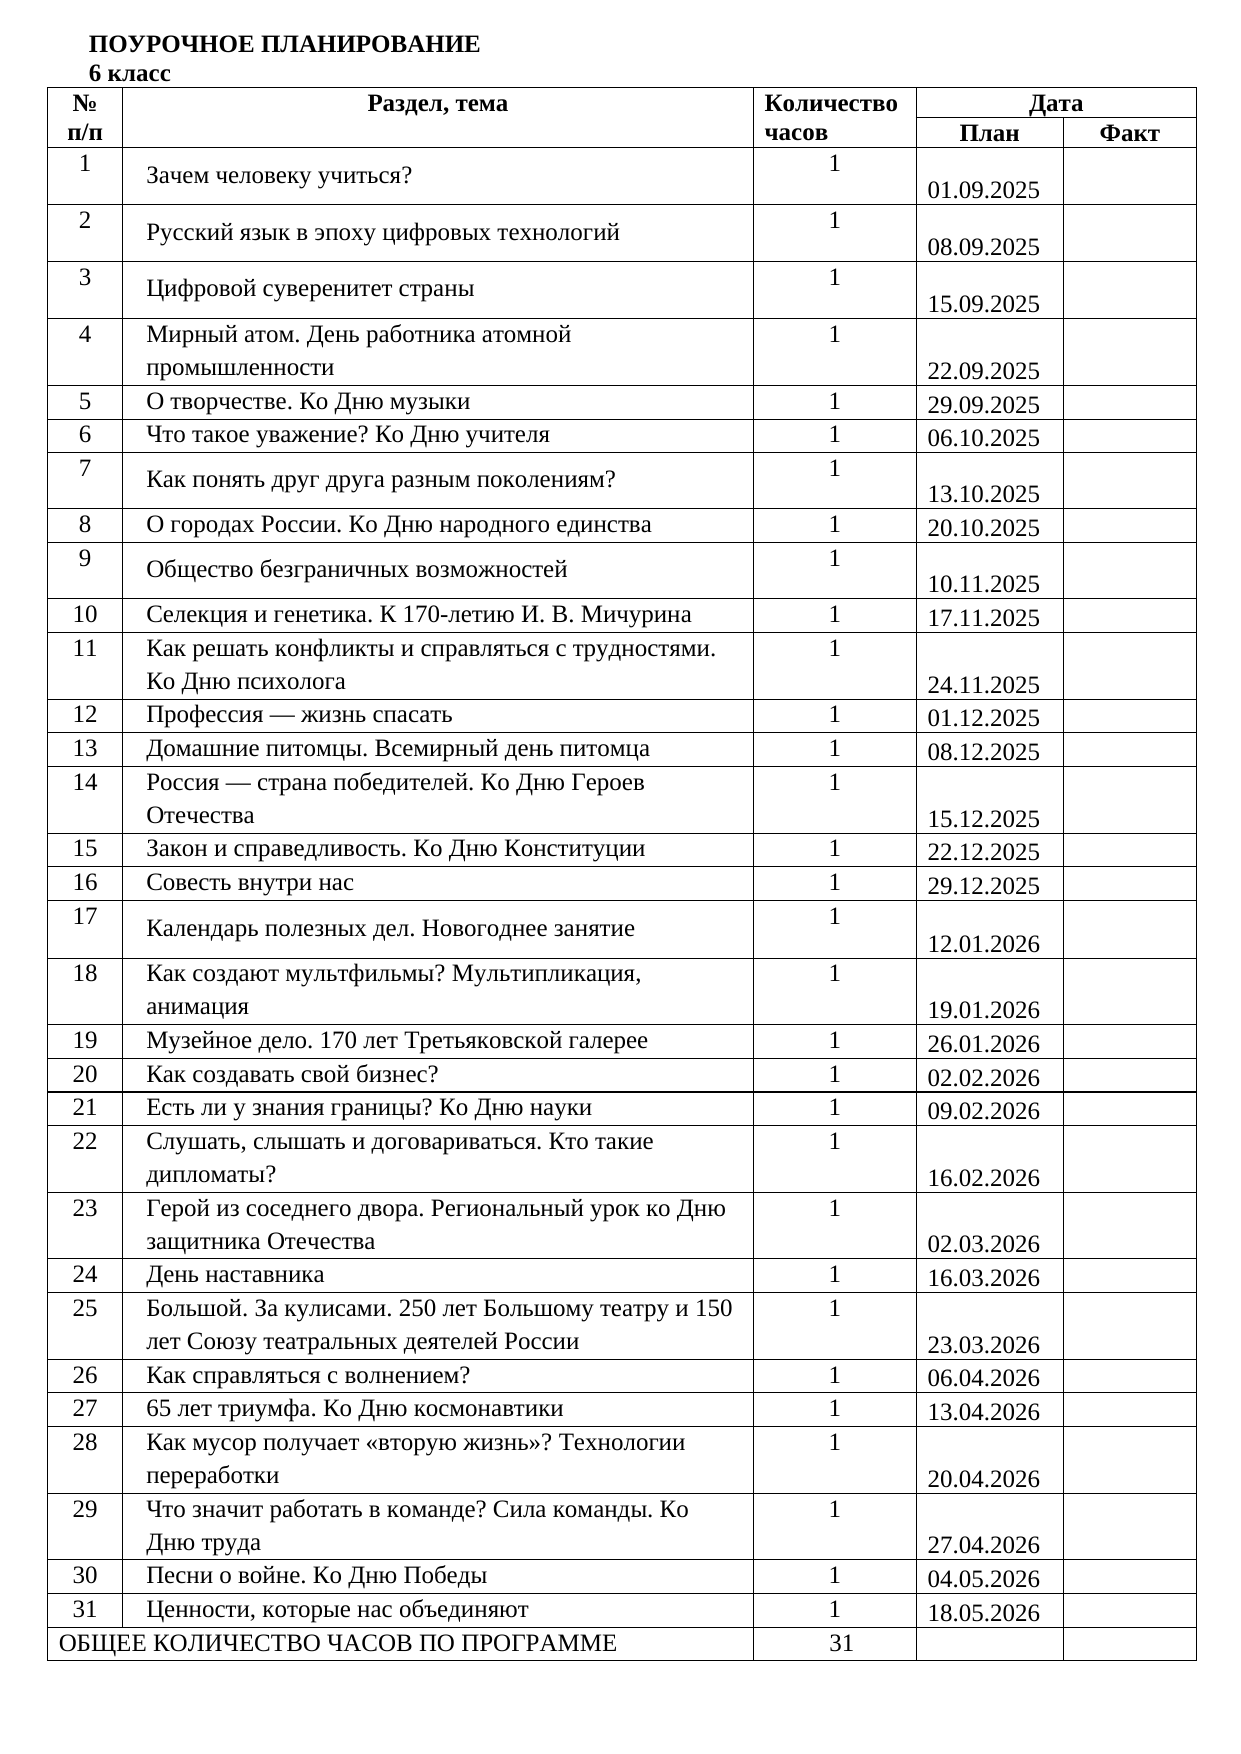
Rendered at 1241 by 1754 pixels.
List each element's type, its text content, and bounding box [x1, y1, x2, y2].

text 6 класс [89, 58, 1196, 87]
table_cell 17.11.2025 [917, 599, 1063, 632]
table_cell 1 [754, 767, 916, 832]
table_cell 13.10.2025 [917, 453, 1063, 508]
table_cell 29.09.2025 [917, 386, 1063, 418]
table_cell 1 [754, 1259, 916, 1292]
table_cell Большой. За кулисами. 250 лет Большому театру и 150 лет Союзу театральных деятелей России [123, 1293, 753, 1359]
table_cell 14 [48, 767, 122, 832]
table_cell Факт [1064, 118, 1196, 147]
table_cell [1064, 1628, 1196, 1660]
table_cell [1064, 599, 1196, 632]
table_cell 1 [754, 319, 916, 385]
table_cell 7 [48, 453, 122, 508]
table_cell 27.04.2026 [917, 1494, 1063, 1559]
table_cell 09.02.2026 [917, 1093, 1063, 1125]
table_cell [1064, 543, 1196, 598]
table_cell 1 [754, 148, 916, 204]
table_cell [1064, 733, 1196, 766]
table_cell 6 [48, 420, 122, 452]
table_cell 29 [48, 1494, 122, 1559]
table_cell 31 [754, 1628, 916, 1660]
table_cell 1 [754, 420, 916, 452]
table_cell 1 [754, 599, 916, 632]
table_cell 28 [48, 1427, 122, 1493]
table_cell День наставника [123, 1259, 753, 1292]
table_cell 30 [48, 1560, 122, 1593]
table_cell 1 [754, 959, 916, 1024]
table_cell 31 [48, 1594, 122, 1627]
table_cell 12.01.2026 [917, 901, 1063, 957]
table_cell [1064, 700, 1196, 732]
table_cell 1 [754, 901, 916, 957]
table_header № п/п [48, 88, 122, 147]
table_cell Селекция и генетика. К 170-летию И. В. Мичурина [123, 599, 753, 632]
table_cell [1064, 1427, 1196, 1493]
table_header Дата [917, 88, 1196, 117]
table_cell 20.10.2025 [917, 509, 1063, 542]
table_cell 08.09.2025 [917, 205, 1063, 261]
table_cell 1 [754, 1025, 916, 1058]
table_cell [1064, 262, 1196, 318]
table_cell 19 [48, 1025, 122, 1058]
table_cell 17 [48, 901, 122, 957]
table_cell 02.03.2026 [917, 1193, 1063, 1258]
table_cell [1064, 867, 1196, 900]
table_cell 1 [754, 1427, 916, 1493]
table_cell [1064, 205, 1196, 261]
table_cell 2 [48, 205, 122, 261]
table_cell ОБЩЕЕ КОЛИЧЕСТВО ЧАСОВ ПО ПРОГРАММЕ [48, 1628, 753, 1660]
table_cell 10 [48, 599, 122, 632]
table_cell 19.01.2026 [917, 959, 1063, 1024]
table_cell Как создавать свой бизнес? [123, 1059, 753, 1091]
table_cell Календарь полезных дел. Новогоднее занятие [123, 901, 753, 957]
table_cell 1 [754, 453, 916, 508]
table_cell 1 [754, 205, 916, 261]
table_cell 20 [48, 1059, 122, 1091]
table_cell Русский язык в эпоху цифровых технологий [123, 205, 753, 261]
table_cell Есть ли у знания границы? Ко Дню науки [123, 1093, 753, 1125]
table_cell [1064, 509, 1196, 542]
table_cell 1 [754, 1594, 916, 1627]
table_cell 22.09.2025 [917, 319, 1063, 385]
table_cell Совесть внутри нас [123, 867, 753, 900]
table_cell 20.04.2026 [917, 1427, 1063, 1493]
table_cell 16.02.2026 [917, 1126, 1063, 1192]
table_cell 02.02.2026 [917, 1059, 1063, 1091]
table_cell [1064, 1193, 1196, 1258]
table_cell [1064, 959, 1196, 1024]
table_cell 15.09.2025 [917, 262, 1063, 318]
table_cell Как мусор получает «вторую жизнь»? Технологии переработки [123, 1427, 753, 1493]
table_cell Зачем человеку учиться? [123, 148, 753, 204]
table_cell 1 [754, 1193, 916, 1258]
table_cell [1064, 1259, 1196, 1292]
table_cell 1 [754, 1126, 916, 1192]
table_cell Цифровой суверенитет страны [123, 262, 753, 318]
table_cell 22 [48, 1126, 122, 1192]
table_cell [1064, 1594, 1196, 1627]
table_cell 1 [754, 1293, 916, 1359]
table_cell Музейное дело. 170 лет Третьяковской галерее [123, 1025, 753, 1058]
table_cell Песни о войне. Ко Дню Победы [123, 1560, 753, 1593]
table_cell [1064, 319, 1196, 385]
table_cell Ценности, которые нас объединяют [123, 1594, 753, 1627]
table_cell Как создают мультфильмы? Мультипликация, анимация [123, 959, 753, 1024]
table_cell 12 [48, 700, 122, 732]
table_cell Мирный атом. День работника атомной промышленности [123, 319, 753, 385]
table_cell 1 [48, 148, 122, 204]
table_cell Профессия — жизнь спасать [123, 700, 753, 732]
table_cell 1 [754, 543, 916, 598]
table_cell [1064, 767, 1196, 832]
table_cell 1 [754, 1560, 916, 1593]
table_cell Как решать конфликты и справляться с трудностями. Ко Дню психолога [123, 633, 753, 698]
table_cell [1064, 1293, 1196, 1359]
table_cell [1064, 148, 1196, 204]
table_cell [1064, 1126, 1196, 1192]
table_cell Россия — страна победителей. Ко Дню Героев Отечества [123, 767, 753, 832]
table_cell [1064, 633, 1196, 698]
table_cell 3 [48, 262, 122, 318]
table_cell 5 [48, 386, 122, 418]
table_cell 23 [48, 1193, 122, 1258]
table_cell 01.09.2025 [917, 148, 1063, 204]
table_cell [1064, 901, 1196, 957]
table_cell Общество безграничных возможностей [123, 543, 753, 598]
table_cell [1064, 386, 1196, 418]
table_cell 1 [754, 633, 916, 698]
table_cell О творчестве. Ко Дню музыки [123, 386, 753, 418]
table_cell 4 [48, 319, 122, 385]
text ПОУРОЧНОЕ ПЛАНИРОВАНИЕ [89, 29, 1196, 58]
table_cell 1 [754, 1093, 916, 1125]
table_cell 18 [48, 959, 122, 1024]
table_cell Что такое уважение? Ко Дню учителя [123, 420, 753, 452]
table_cell [1064, 1560, 1196, 1593]
table_cell 1 [754, 262, 916, 318]
table_cell 26 [48, 1360, 122, 1392]
table_cell 1 [754, 1360, 916, 1392]
table_cell Домашние питомцы. Всемирный день питомца [123, 733, 753, 766]
table_cell 9 [48, 543, 122, 598]
table_cell 22.12.2025 [917, 834, 1063, 866]
table_cell 16.03.2026 [917, 1259, 1063, 1292]
table_cell 21 [48, 1093, 122, 1125]
table_cell 18.05.2026 [917, 1594, 1063, 1627]
table_cell 24 [48, 1259, 122, 1292]
table_cell Герой из соседнего двора. Региональный урок ко Дню защитника Отечества [123, 1193, 753, 1258]
table_cell 08.12.2025 [917, 733, 1063, 766]
table_cell [1064, 420, 1196, 452]
table_cell [1064, 834, 1196, 866]
table_cell Слушать, слышать и договариваться. Кто такие дипломаты? [123, 1126, 753, 1192]
table_cell 06.10.2025 [917, 420, 1063, 452]
table_cell 06.04.2026 [917, 1360, 1063, 1392]
table_cell 13 [48, 733, 122, 766]
table_cell 04.05.2026 [917, 1560, 1063, 1593]
table_header Раздел, тема [123, 88, 753, 147]
table_cell [1064, 1494, 1196, 1559]
table_cell Как справляться с волнением? [123, 1360, 753, 1392]
table_cell 10.11.2025 [917, 543, 1063, 598]
table_cell 11 [48, 633, 122, 698]
table_cell 1 [754, 1393, 916, 1426]
table_cell Закон и справедливость. Ко Дню Конституции [123, 834, 753, 866]
table_cell 1 [754, 386, 916, 418]
table_cell 13.04.2026 [917, 1393, 1063, 1426]
table_cell 1 [754, 700, 916, 732]
table_cell 27 [48, 1393, 122, 1426]
table_cell [1064, 1360, 1196, 1392]
table_cell 1 [754, 834, 916, 866]
table_cell [1064, 453, 1196, 508]
table_cell Что значит работать в команде? Сила команды. Ко Дню труда [123, 1494, 753, 1559]
table_cell [1064, 1025, 1196, 1058]
table_cell 1 [754, 509, 916, 542]
table_cell 1 [754, 1059, 916, 1091]
table_cell 29.12.2025 [917, 867, 1063, 900]
table_cell 1 [754, 867, 916, 900]
table_cell 8 [48, 509, 122, 542]
table_cell [1064, 1393, 1196, 1426]
table_cell 25 [48, 1293, 122, 1359]
table_cell [1064, 1059, 1196, 1091]
table_cell 15.12.2025 [917, 767, 1063, 832]
table_cell [1064, 1093, 1196, 1125]
table_cell 1 [754, 1494, 916, 1559]
table_cell 24.11.2025 [917, 633, 1063, 698]
table_cell 16 [48, 867, 122, 900]
table_cell 65 лет триумфа. Ко Дню космонавтики [123, 1393, 753, 1426]
table_header Количество часов [754, 88, 916, 147]
table_cell 23.03.2026 [917, 1293, 1063, 1359]
table_cell 15 [48, 834, 122, 866]
table_cell Как понять друг друга разным поколениям? [123, 453, 753, 508]
table_cell 26.01.2026 [917, 1025, 1063, 1058]
table_cell [917, 1628, 1063, 1660]
table_cell 01.12.2025 [917, 700, 1063, 732]
table_cell План [917, 118, 1063, 147]
table_cell 1 [754, 733, 916, 766]
table_cell О городах России. Ко Дню народного единства [123, 509, 753, 542]
